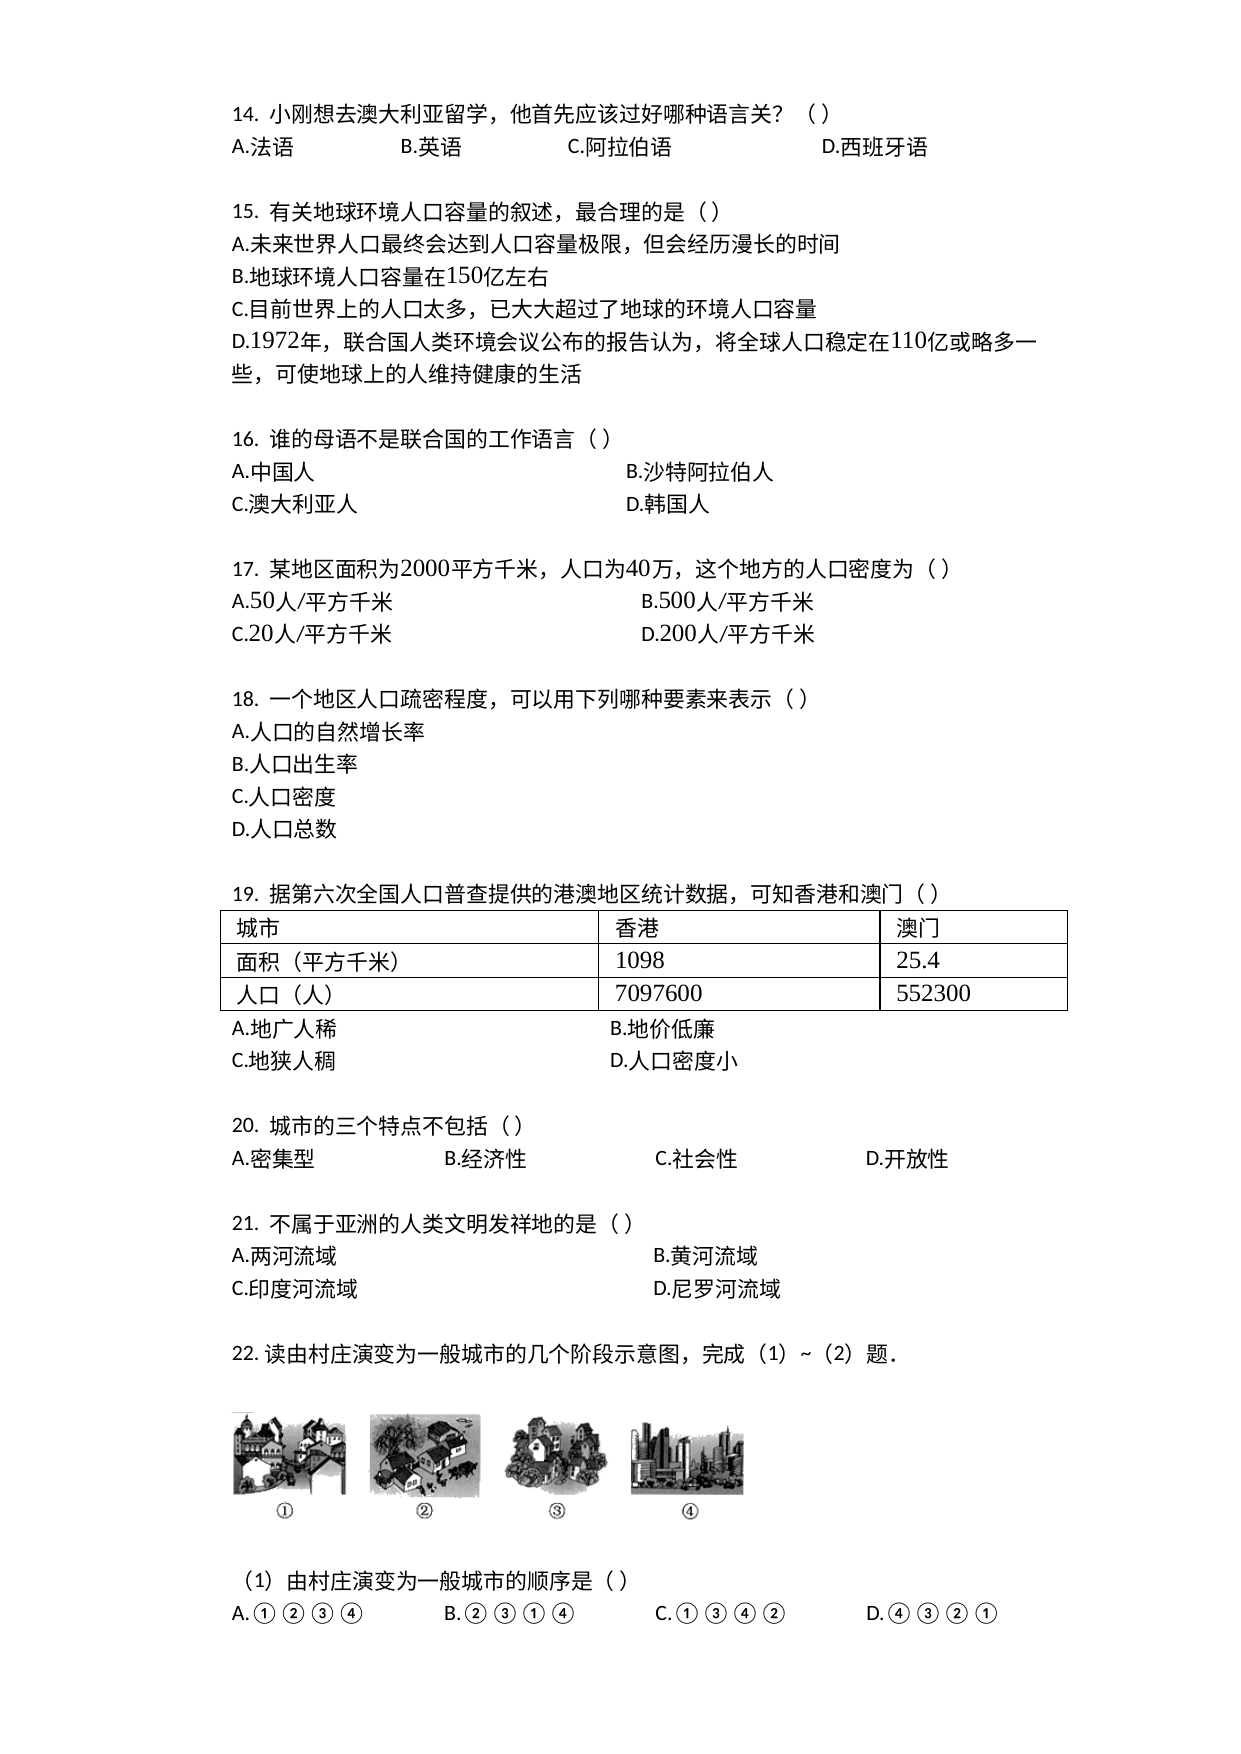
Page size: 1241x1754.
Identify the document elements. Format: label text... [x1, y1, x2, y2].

text （1）由村庄演变为一般城市的顺序是（ ） [232, 1564, 1056, 1596]
table_cell D.韩国人 [615, 487, 1067, 519]
text 14. 小刚想去澳大利亚留学，他首先应该过好哪种语言关？（ ） [232, 97, 1056, 129]
table_header 香港 [599, 911, 879, 943]
table_header D.开放性 [854, 1141, 1067, 1174]
text 20. 城市的三个特点不包括（ ） [232, 1109, 1056, 1141]
text A.人口的自然增长率 [232, 714, 1056, 747]
table_cell 面积（平方千米） [221, 944, 598, 977]
text C.目前世界上的人口太多，已大大超过了地球的环境人口容量 [232, 292, 1056, 324]
table_header A.密集型 [220, 1141, 433, 1174]
table_cell [881, 978, 1067, 1010]
table_header C.①③④② [644, 1596, 855, 1629]
text 21. 不属于亚洲的人类文明发祥地的是（ ） [232, 1206, 1056, 1239]
text A.未来世界人口最终会达到人口容量极限，但会经历漫长的时间 [232, 227, 1056, 259]
table_header 澳门 [881, 911, 1067, 943]
table_header A.两河流域 [220, 1239, 642, 1271]
text 17. 某地区面积为平方千米，人口为万，这个地方的人口密度为（ ） [232, 552, 1056, 584]
picture [231, 1412, 744, 1520]
table_header A.法语 [220, 130, 389, 162]
table_cell D.人口密度小 [599, 1044, 880, 1076]
table_header A.人/平方千米 [220, 585, 630, 617]
table_cell [881, 944, 1067, 977]
table_cell A.地广人稀 [220, 1011, 599, 1044]
text 18. 一个地区人口疏密程度，可以用下列哪种要素来表示（ ） [232, 682, 1056, 714]
table_header B.沙特阿拉伯人 [615, 455, 1067, 487]
text D.人口总数 [232, 812, 1056, 844]
text B.人口出生率 [232, 747, 1056, 779]
text C.人口密度 [232, 779, 1056, 812]
text 19. 据第六次全国人口普查提供的港澳地区统计数据，可知香港和澳门（ ） [232, 877, 1056, 909]
table_header C.社会性 [644, 1141, 854, 1174]
text 15. 有关地球环境人口容量的叙述，最合理的是（ ） [232, 194, 1056, 227]
table_cell D.尼罗河流域 [642, 1271, 1067, 1304]
table_cell D.人/平方千米 [630, 617, 1067, 649]
table_header B.英语 [389, 130, 556, 162]
text B.地球环境人口容量在亿左右 [232, 259, 1056, 292]
table_header B.黄河流域 [642, 1239, 1067, 1271]
table_cell B.地价低廉 [599, 1011, 880, 1044]
table_header B.人/平方千米 [630, 585, 1067, 617]
text 16. 谁的母语不是联合国的工作语言（ ） [232, 422, 1056, 454]
table_cell C.印度河流域 [220, 1271, 642, 1304]
table_cell 人口（人） [221, 978, 598, 1010]
table_header D.④③②① [855, 1596, 1067, 1629]
table_cell [599, 978, 879, 1010]
table_header A.中国人 [220, 455, 614, 487]
table_header D.西班牙语 [810, 130, 1067, 162]
table_cell C.澳大利亚人 [220, 487, 614, 519]
table_header A.①②③④ [220, 1596, 433, 1629]
text 22. 读由村庄演变为一般城市的几个阶段示意图，完成（1）~（2）题． [232, 1336, 1056, 1401]
text D.年，联合国人类环境会议公布的报告认为，将全球人口稳定在亿或略多一些，可使地球上的人维持健康的生活 [232, 324, 1056, 389]
table_header B.②③①④ [433, 1596, 644, 1629]
table_header 城市 [221, 911, 598, 943]
table_cell C.地狭人稠 [220, 1044, 599, 1076]
table_cell [599, 944, 879, 977]
table_cell C.人/平方千米 [220, 617, 630, 649]
table_header C.阿拉伯语 [556, 130, 810, 162]
table_header B.经济性 [433, 1141, 644, 1174]
